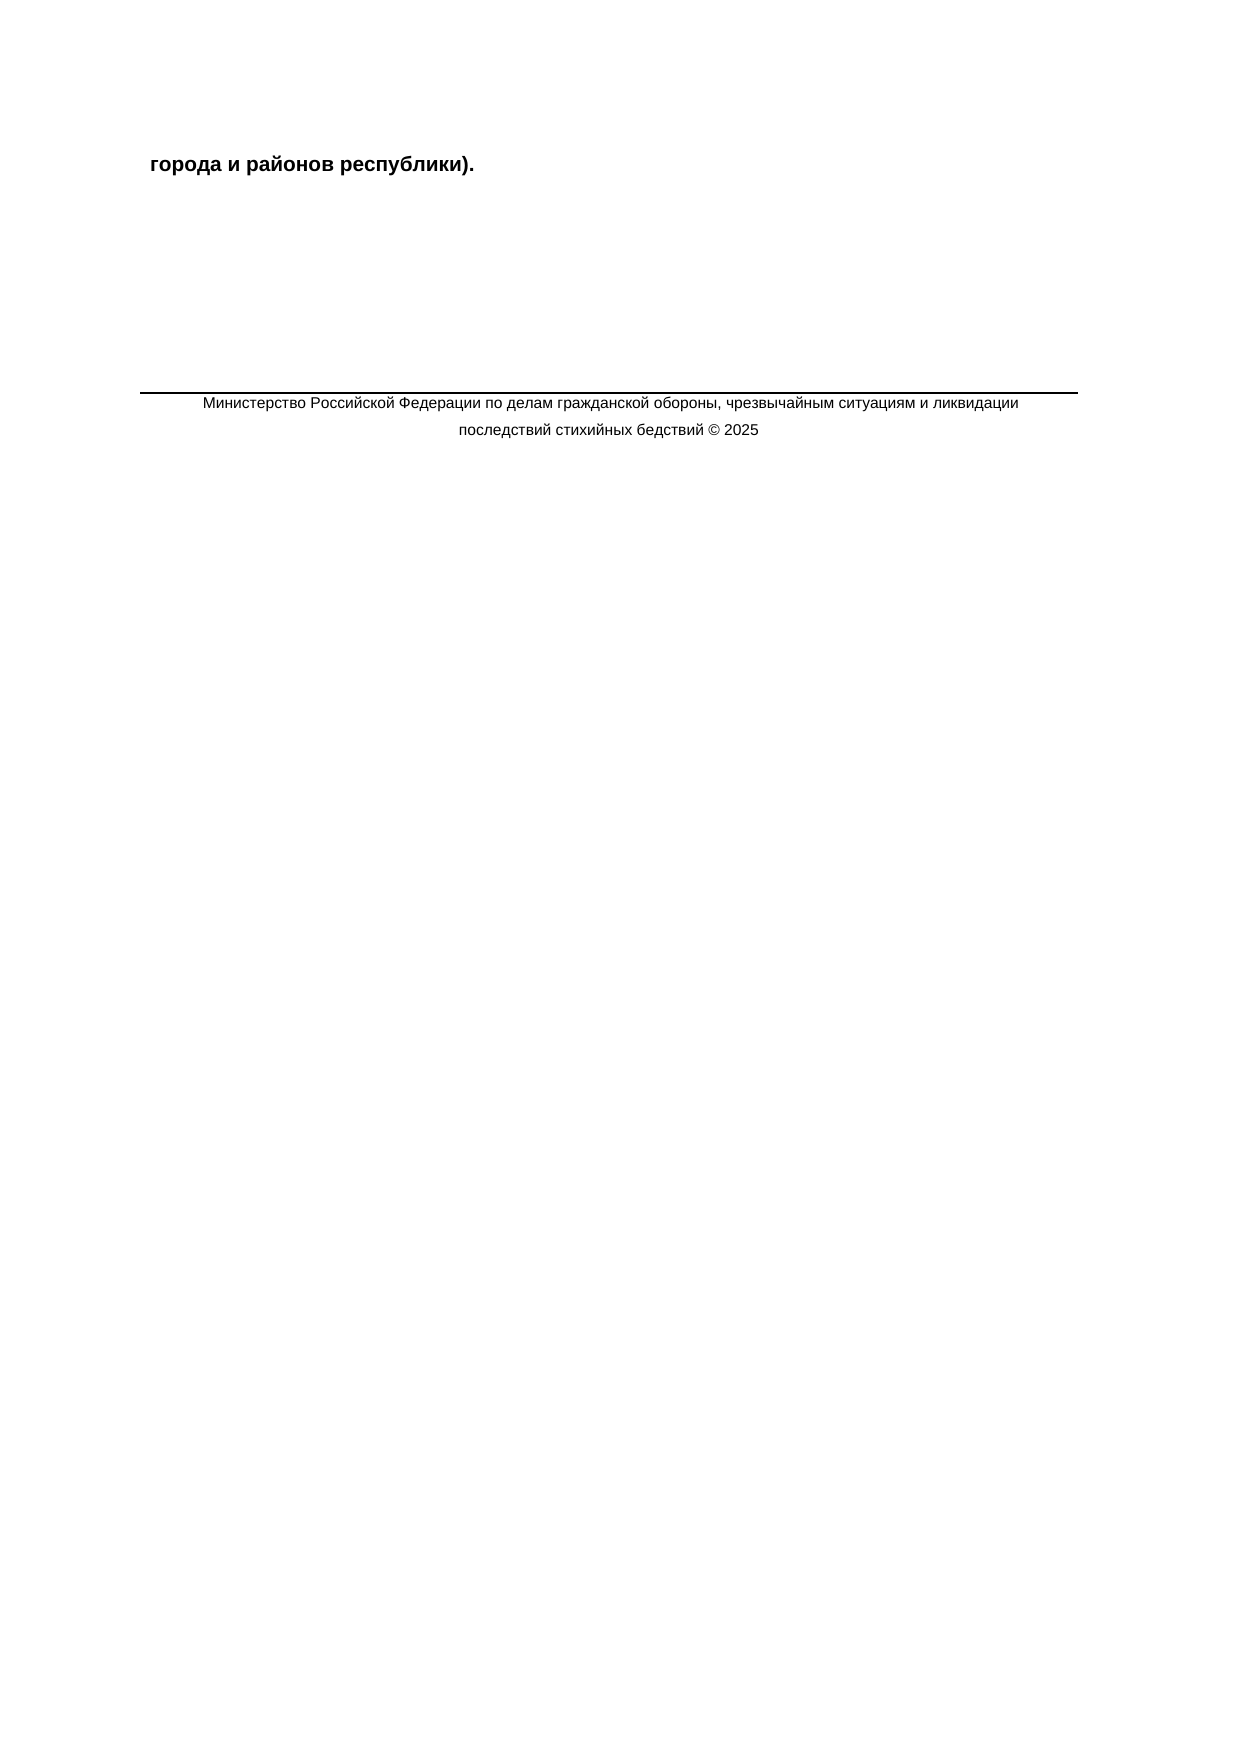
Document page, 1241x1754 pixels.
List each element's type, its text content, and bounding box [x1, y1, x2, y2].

table_cell Министерство Российской Федерации по делам гражданской обороны, чрезвычайным ситуациям и ликвидации последствий стихийных бедствий © 2025 [140, 394, 1078, 476]
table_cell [140, 150, 1078, 392]
